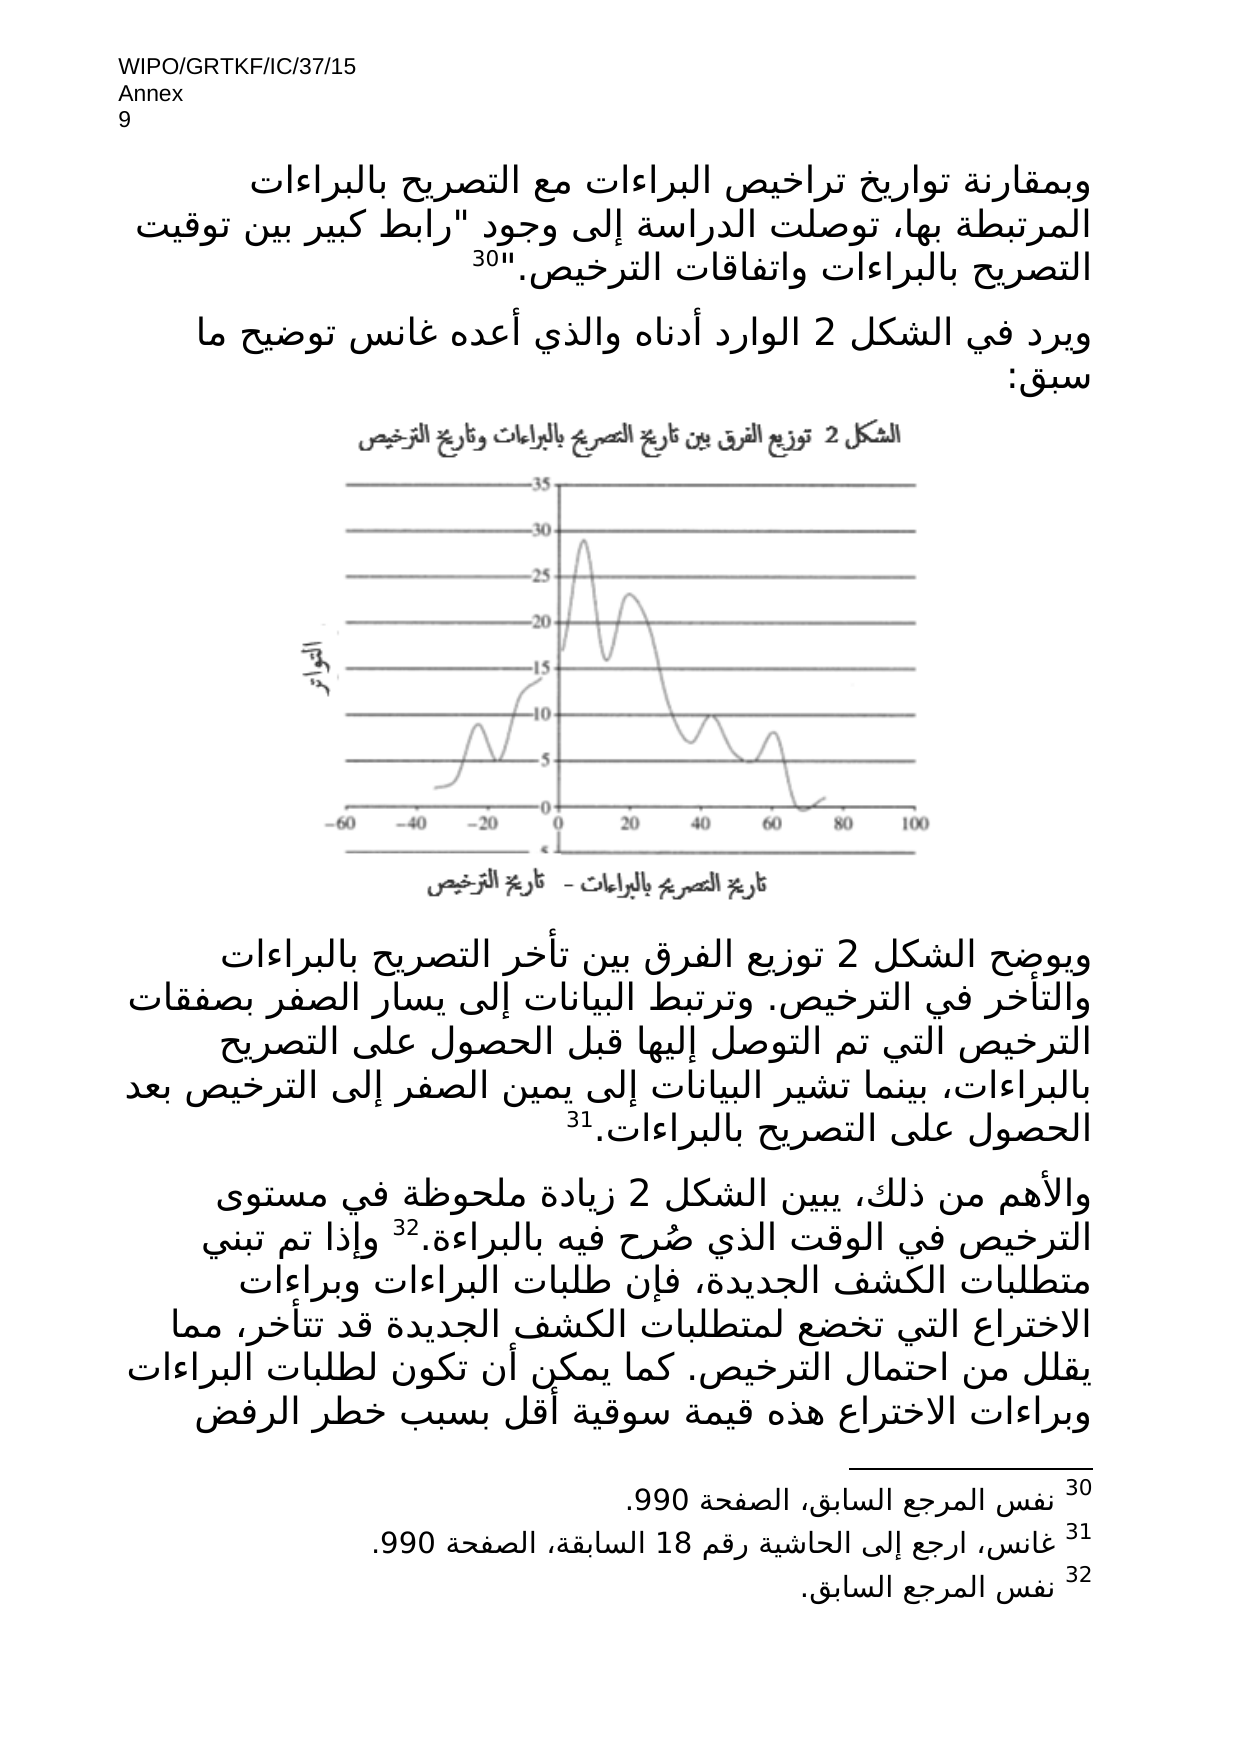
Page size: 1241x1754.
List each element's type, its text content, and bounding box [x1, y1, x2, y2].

text ويرد في الشكل 2 الوارد أدناه والذي أعده غانس توضيح ما سبق: [118, 310, 1092, 398]
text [118, 1171, 1092, 1433]
picture [270, 418, 940, 908]
text وبمقارنة تواريخ تراخيص البراءات مع التصريح بالبراءات المرتبطة بها، توصلت الدراسة إلى وجود "رابط كبير بين توقيت التصريح بالبراءات واتفاقات الترخيص." [118, 158, 1092, 289]
text ويوضح الشكل 2 توزيع الفرق بين تأخر التصريح بالبراءات والتأخر في الترخيص. وترتبط البيانات إلى يسار الصفر بصفقات الترخيص التي تم التوصل إليها قبل الحصول على التصريح بالبراءات، بينما تشير البيانات إلى يمين الصفر إلى الترخيص بعد الحصول على التصريح بالبراءات. [118, 932, 1092, 1151]
